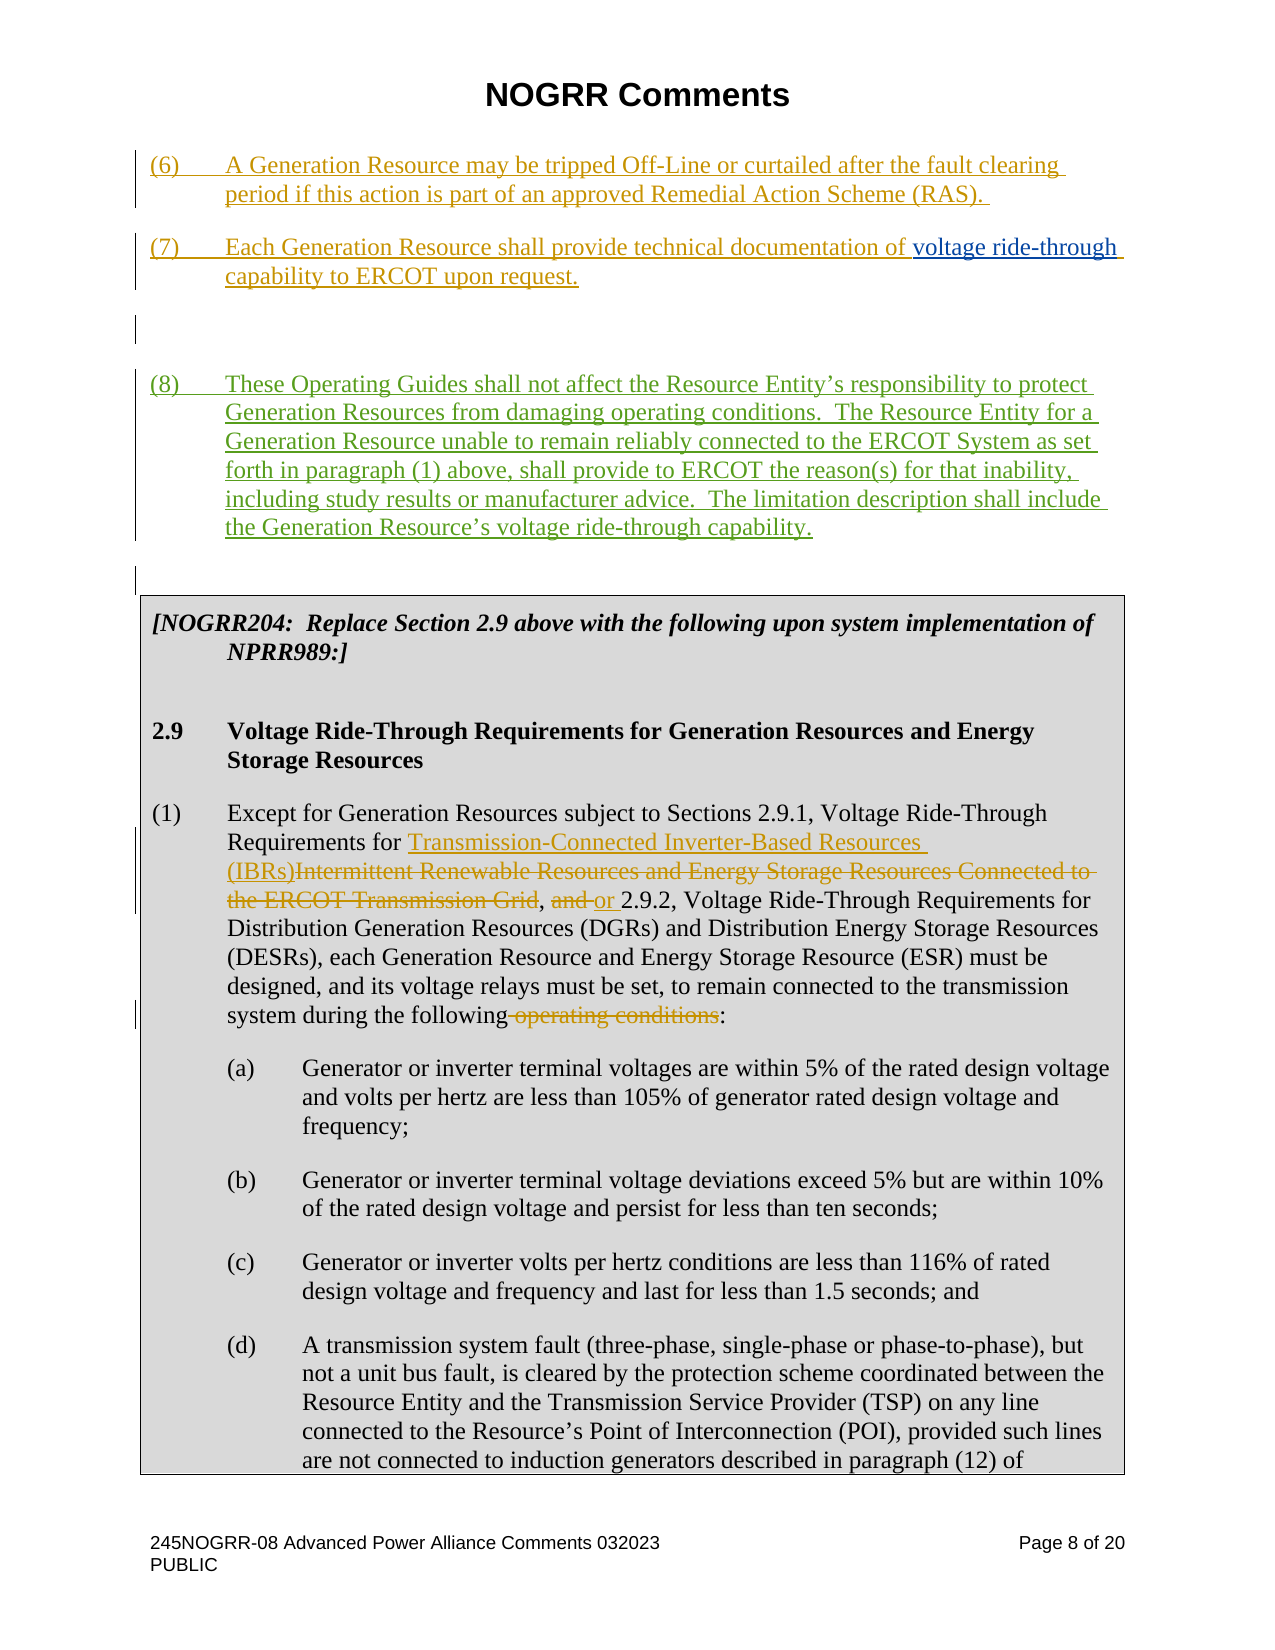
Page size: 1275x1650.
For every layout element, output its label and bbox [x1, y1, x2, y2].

table_header [141, 596, 1124, 1473]
